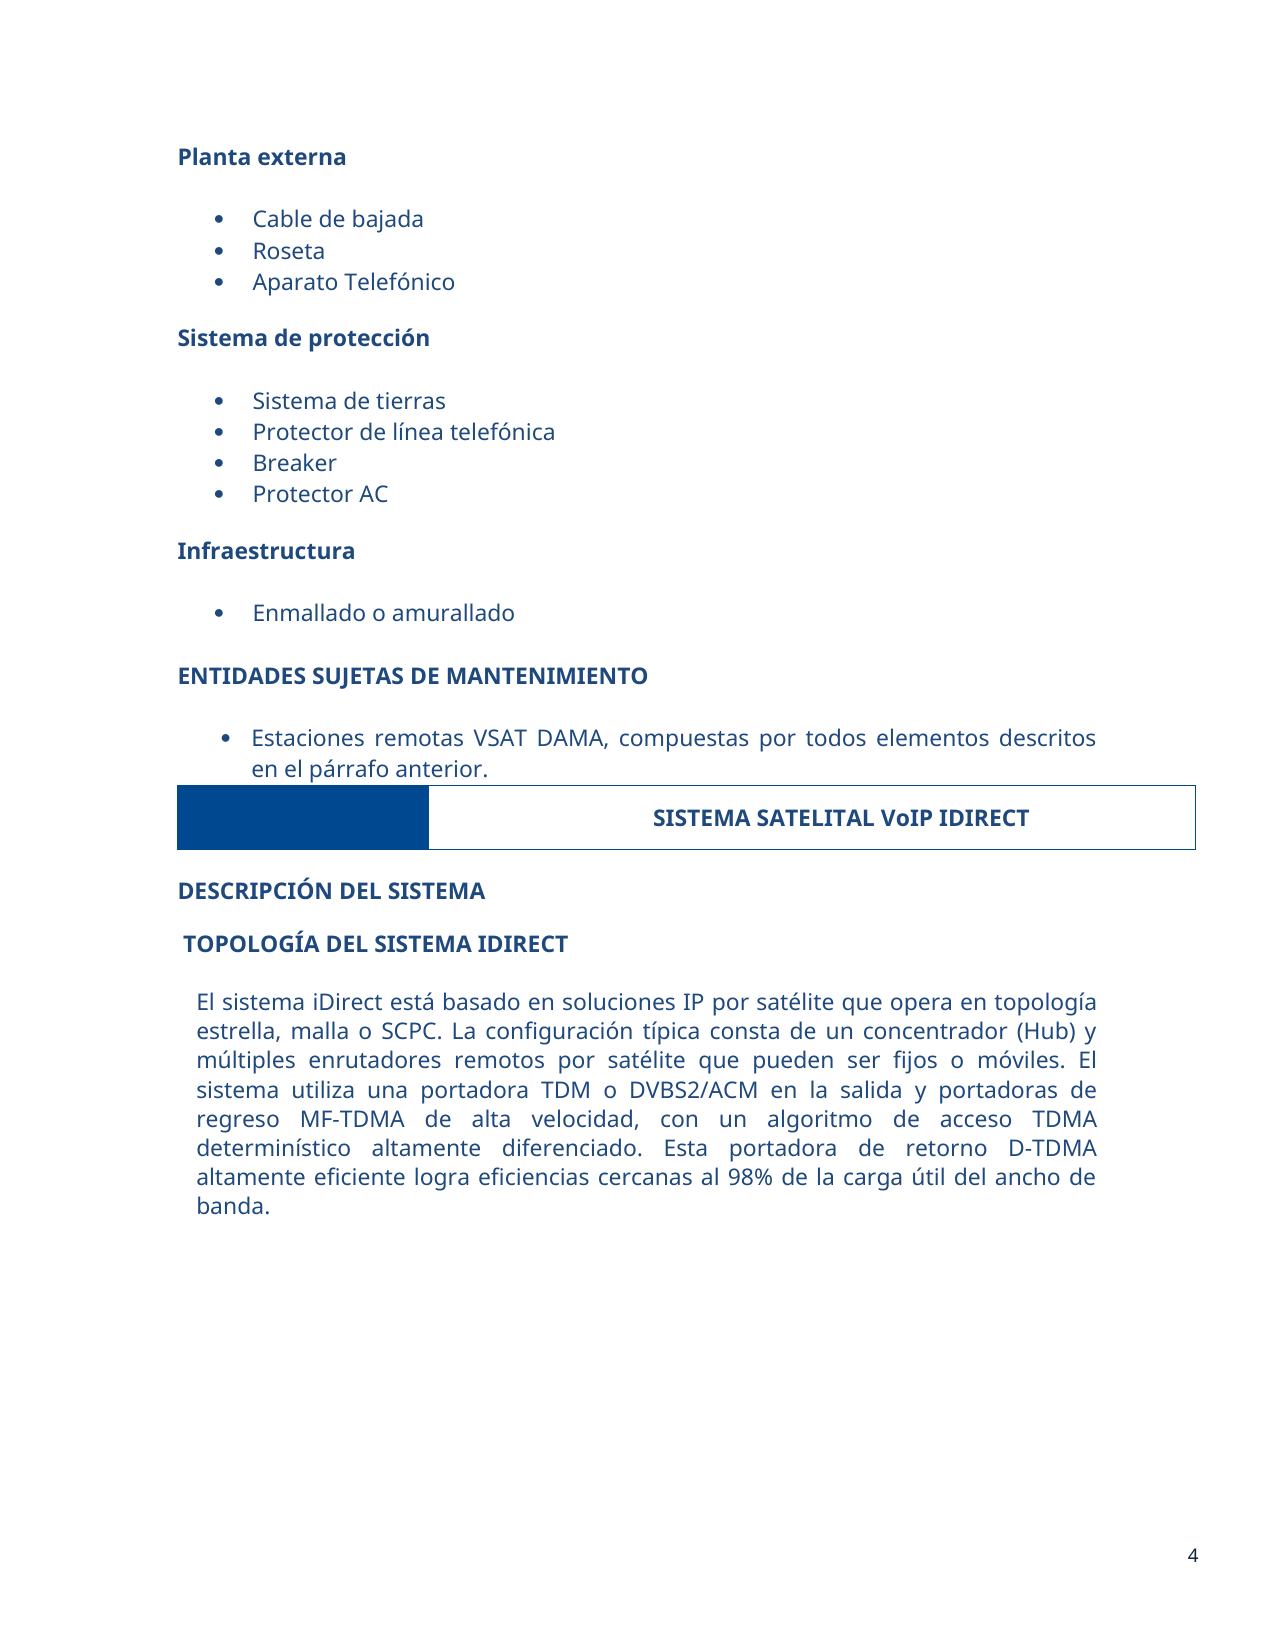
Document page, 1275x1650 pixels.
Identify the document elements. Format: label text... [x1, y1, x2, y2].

list Aparato Telefónico [215, 266, 1098, 297]
list Breaker [215, 447, 1098, 478]
table_header [178, 786, 428, 849]
text El sistema iDirect está basado en soluciones IP por satélite que opera en topología estrella, malla o SCPC. La configuración típica consta de un concentrador (Hub) y múltiples enrutadores remotos por satélite que pueden ser fijos o móviles. El sistema utiliza una portadora TDM o DVBS2/ACM en la salida y portadoras de regreso MF-TDMA de alta velocidad, con un algoritmo de acceso TDMA determinístico altamente diferenciado. Esta portadora de retorno D-TDMA altamente eficiente logra eficiencias cercanas al 98% de la carga útil del ancho de banda. [196, 987, 1098, 1221]
list Sistema de tierras [215, 385, 1098, 416]
list Protector AC [215, 478, 1098, 510]
list Cable de bajada [215, 203, 1098, 235]
subtitle ENTIDADES SUJETAS DE MANTENIMIENTO [177, 660, 1098, 691]
subtitle DESCRIPCIÓN del SISTEMA [177, 875, 1098, 906]
subtitle Sistema de protección [177, 322, 1098, 353]
subtitle Infraestructura [177, 535, 1098, 566]
list Estaciones remotas VSAT DAMA, compuestas por todos elementos descritos en el párrafo anterior. [222, 722, 1098, 785]
subtitle TOPOLOGÍA DEL SISTEMA IDIRECT [183, 929, 1098, 958]
list Enmallado o amurallado [215, 597, 1098, 628]
subtitle Planta externa [177, 141, 1098, 172]
list Roseta [215, 235, 1098, 266]
list Protector de línea telefónica [215, 416, 1098, 447]
table_header SISTEMA SATELITAL VoIP IDIRECT [429, 786, 1195, 849]
